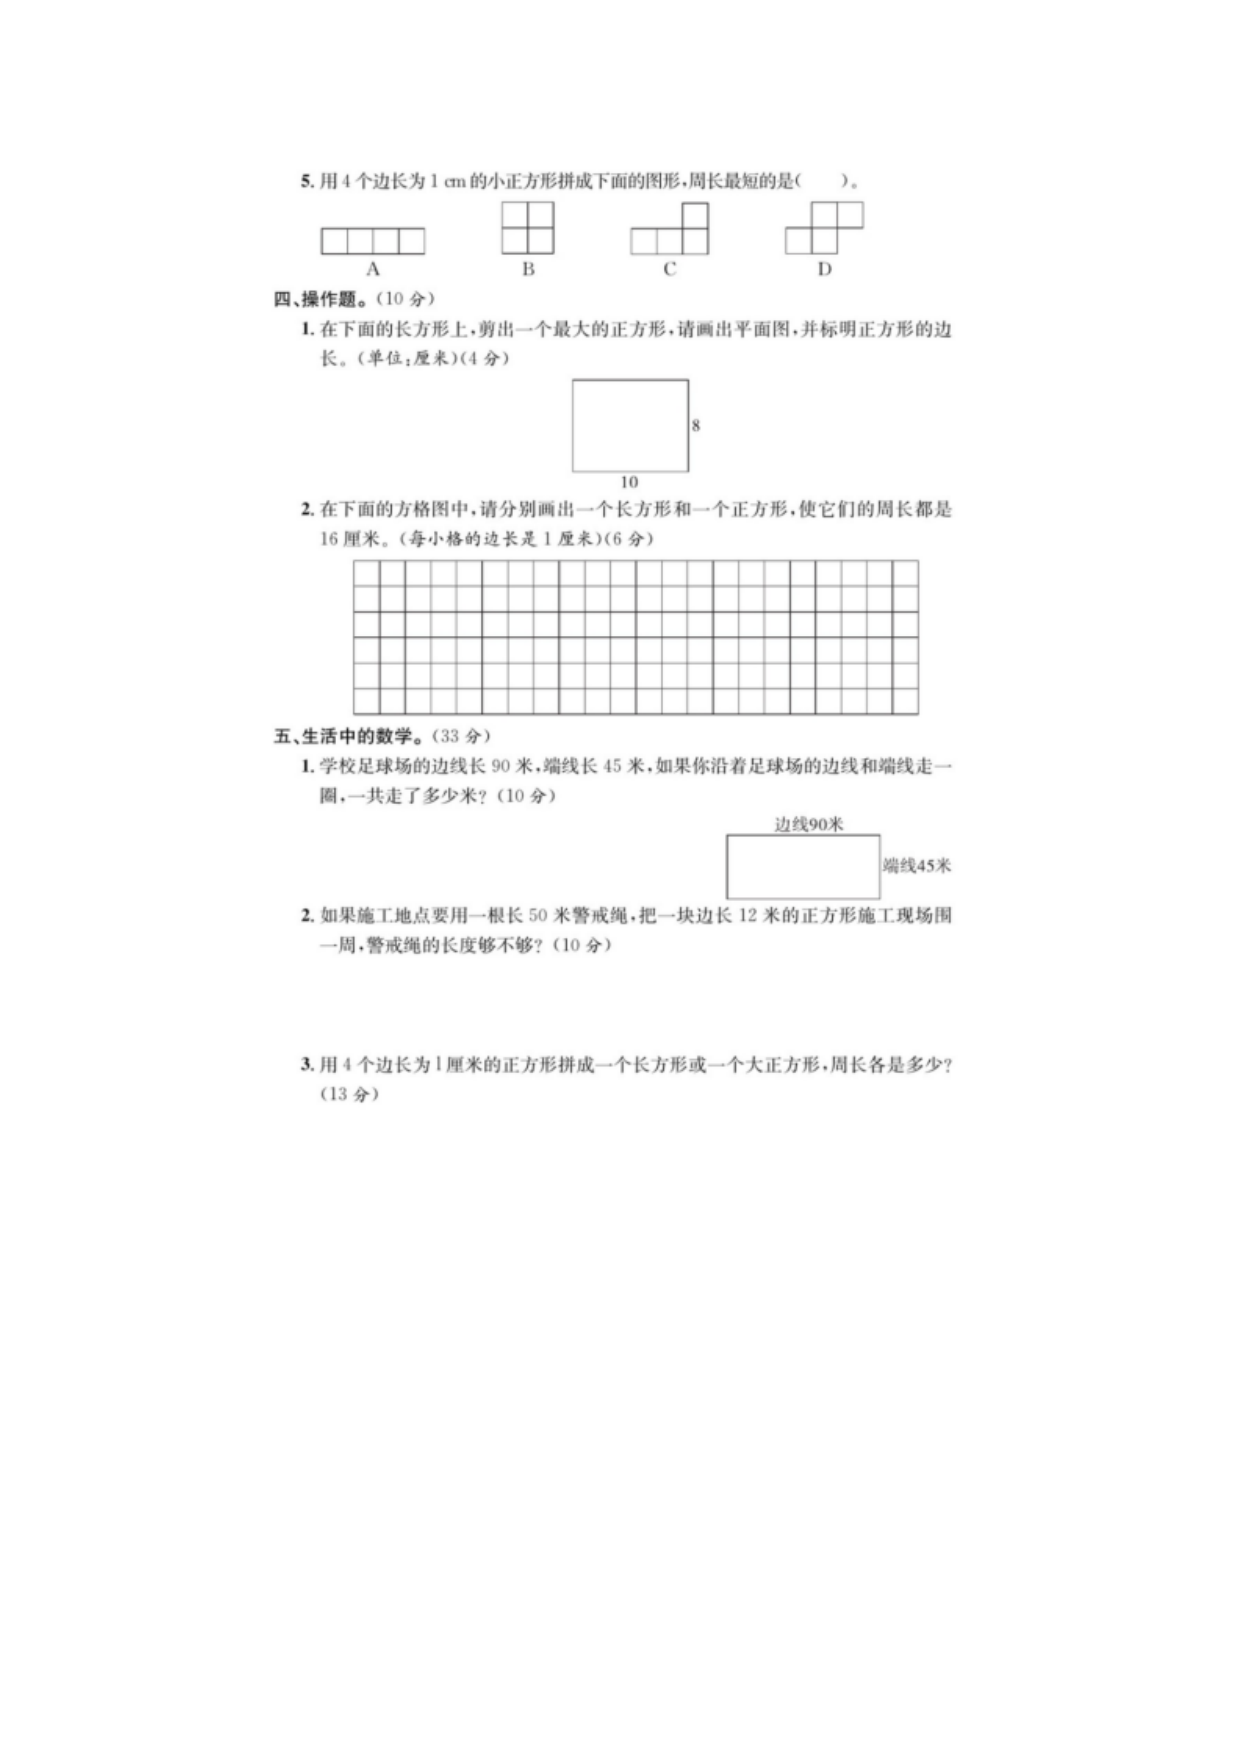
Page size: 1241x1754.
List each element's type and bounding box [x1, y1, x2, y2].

picture [239, 162, 1001, 1145]
